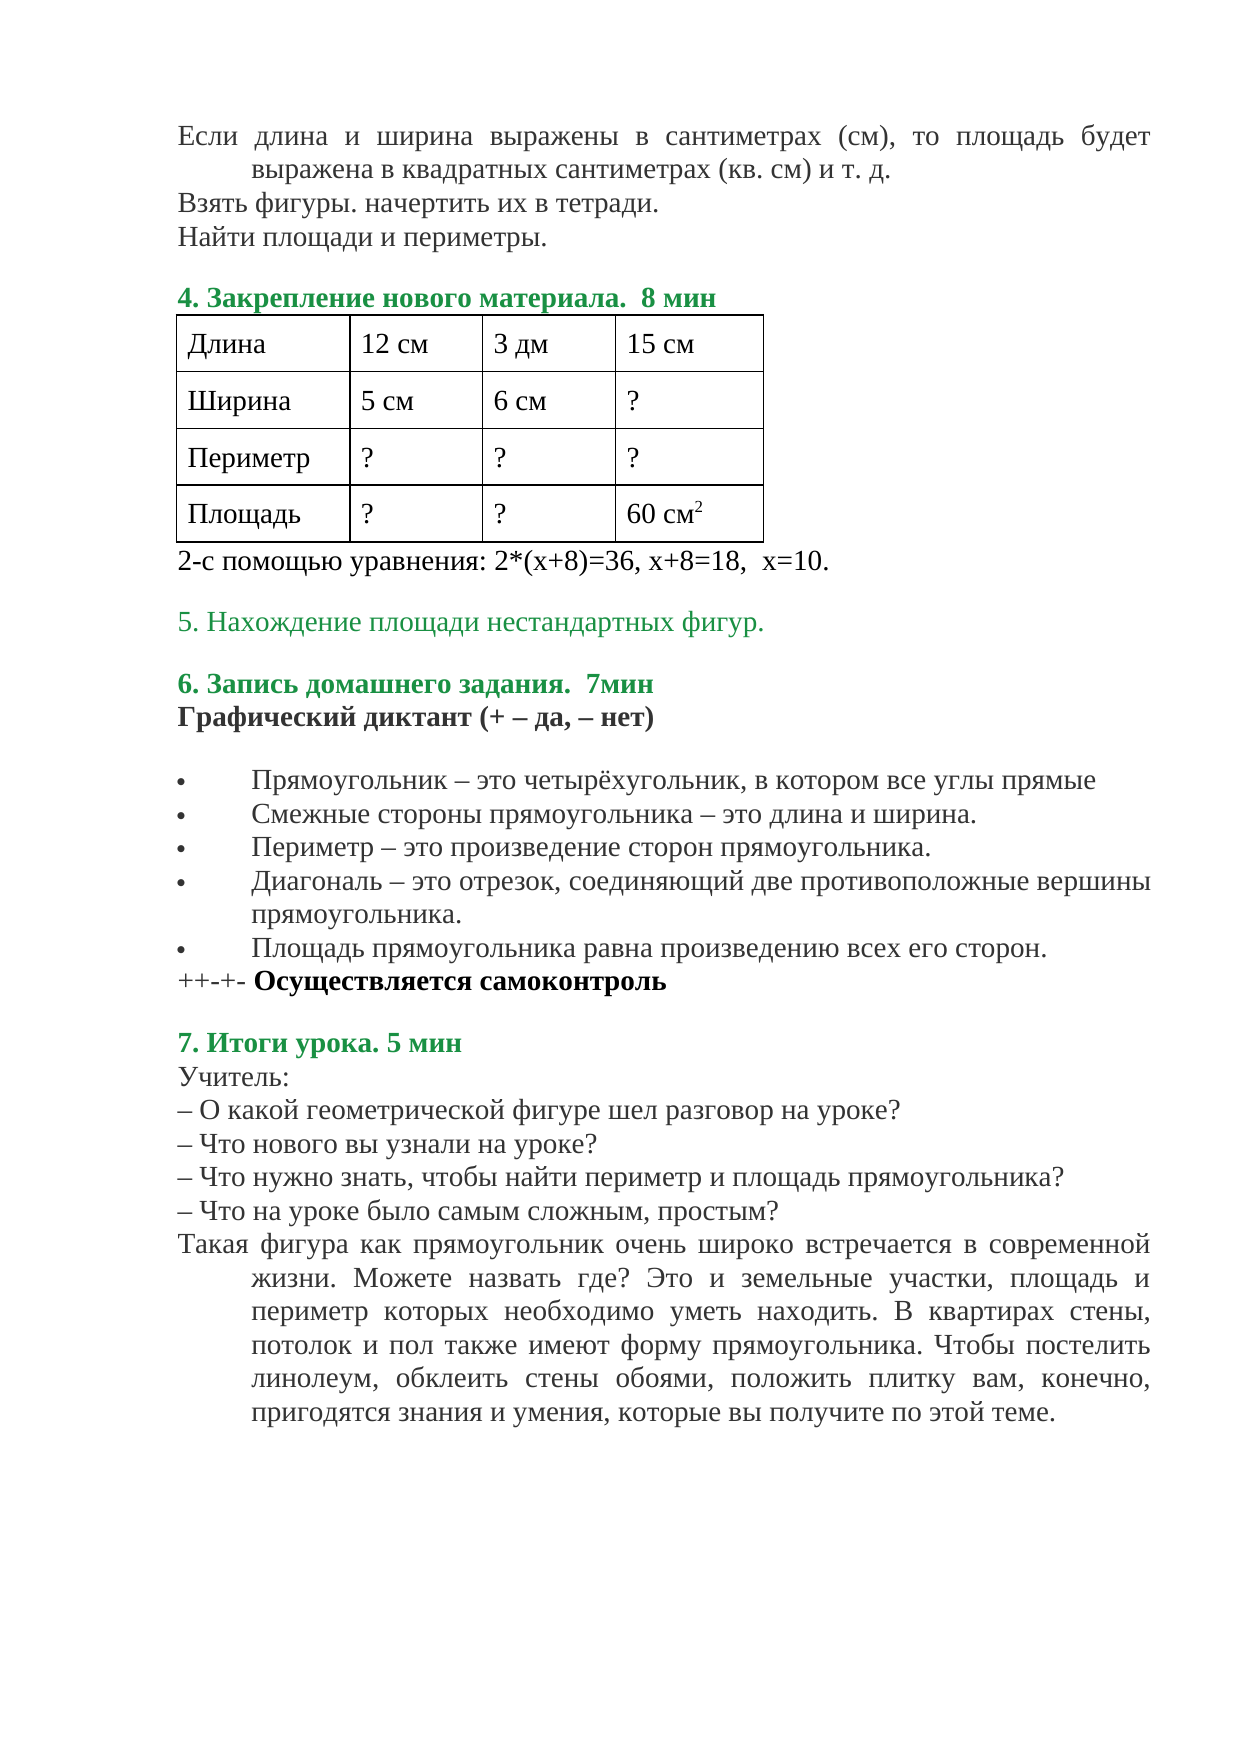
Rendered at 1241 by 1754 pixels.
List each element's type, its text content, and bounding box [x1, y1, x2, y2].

table_header 15 см [616, 316, 763, 371]
text 5. Нахождение площади нестандартных фигур. [177, 604, 1152, 638]
text Если длина и ширина выражены в сантиметрах (см), то площадь будет выражена в квадратных сантиметрах (кв. см) и т. д. [177, 118, 1152, 185]
text 4. Закрепление нового материала. 8 мин [177, 280, 1152, 314]
table_cell ? [483, 486, 615, 541]
text 2-с помощью уравнения: 2*(х+8)=36, х+8=18, х=10. [177, 543, 1152, 576]
text Графический диктант (+ – да, – нет) [177, 699, 1152, 733]
text – Что на уроке было самым сложным, простым? [177, 1193, 1152, 1226]
table_cell 5 см [351, 372, 482, 427]
text – Что нового вы узнали на уроке? [177, 1126, 1152, 1159]
list Периметр – это произведение сторон прямоугольника. [177, 829, 1152, 863]
table_header Длина [177, 316, 349, 371]
table_cell ? [616, 429, 763, 484]
text 7. Итоги урока. 5 мин [177, 1025, 1152, 1059]
text ++-+- Осуществляется самоконтроль [177, 963, 1152, 997]
table_cell Площадь [177, 486, 349, 541]
text Такая фигура как прямоугольник очень широко встречается в современной жизни. Можете назвать где? Это и земельные участки, площадь и периметр которых необходимо уметь находить. В квартирах стены, потолок и пол также имеют форму прямоугольника. Чтобы постелить линолеум, обклеить стены обоями, положить плитку вам, конечно, пригодятся знания и умения, которые вы получите по этой теме. [177, 1226, 1152, 1428]
text Взять фигуры. начертить их в тетради. [177, 185, 1152, 219]
text Учитель: [177, 1059, 1152, 1092]
text Найти площади и периметры. [177, 219, 1152, 252]
table_cell ? [351, 429, 482, 484]
table_cell ? [483, 429, 615, 484]
text – Что нужно знать, чтобы найти периметр и площадь прямоугольника? [177, 1159, 1152, 1193]
table_header 3 дм [483, 316, 615, 371]
table_cell 60 см2 [616, 486, 763, 541]
table_header 12 см [351, 316, 482, 371]
list Смежные стороны прямоугольника – это длина и ширина. [177, 796, 1152, 829]
list Прямоугольник – это четырёхугольник, в котором все углы прямые [177, 762, 1152, 796]
text 6. Запись домашнего задания. 7мин [177, 666, 1152, 699]
table_cell 6 см [483, 372, 615, 427]
text – О какой геометрической фигуре шел разговор на уроке? [177, 1092, 1152, 1126]
list Диагональ – это отрезок, соединяющий две противоположные вершины прямоугольника. [177, 863, 1152, 930]
table_cell ? [616, 372, 763, 427]
table_cell Ширина [177, 372, 349, 427]
table_cell ? [351, 486, 482, 541]
table_cell Периметр [177, 429, 349, 484]
list Площадь прямоугольника равна произведению всех его сторон. [177, 930, 1152, 963]
